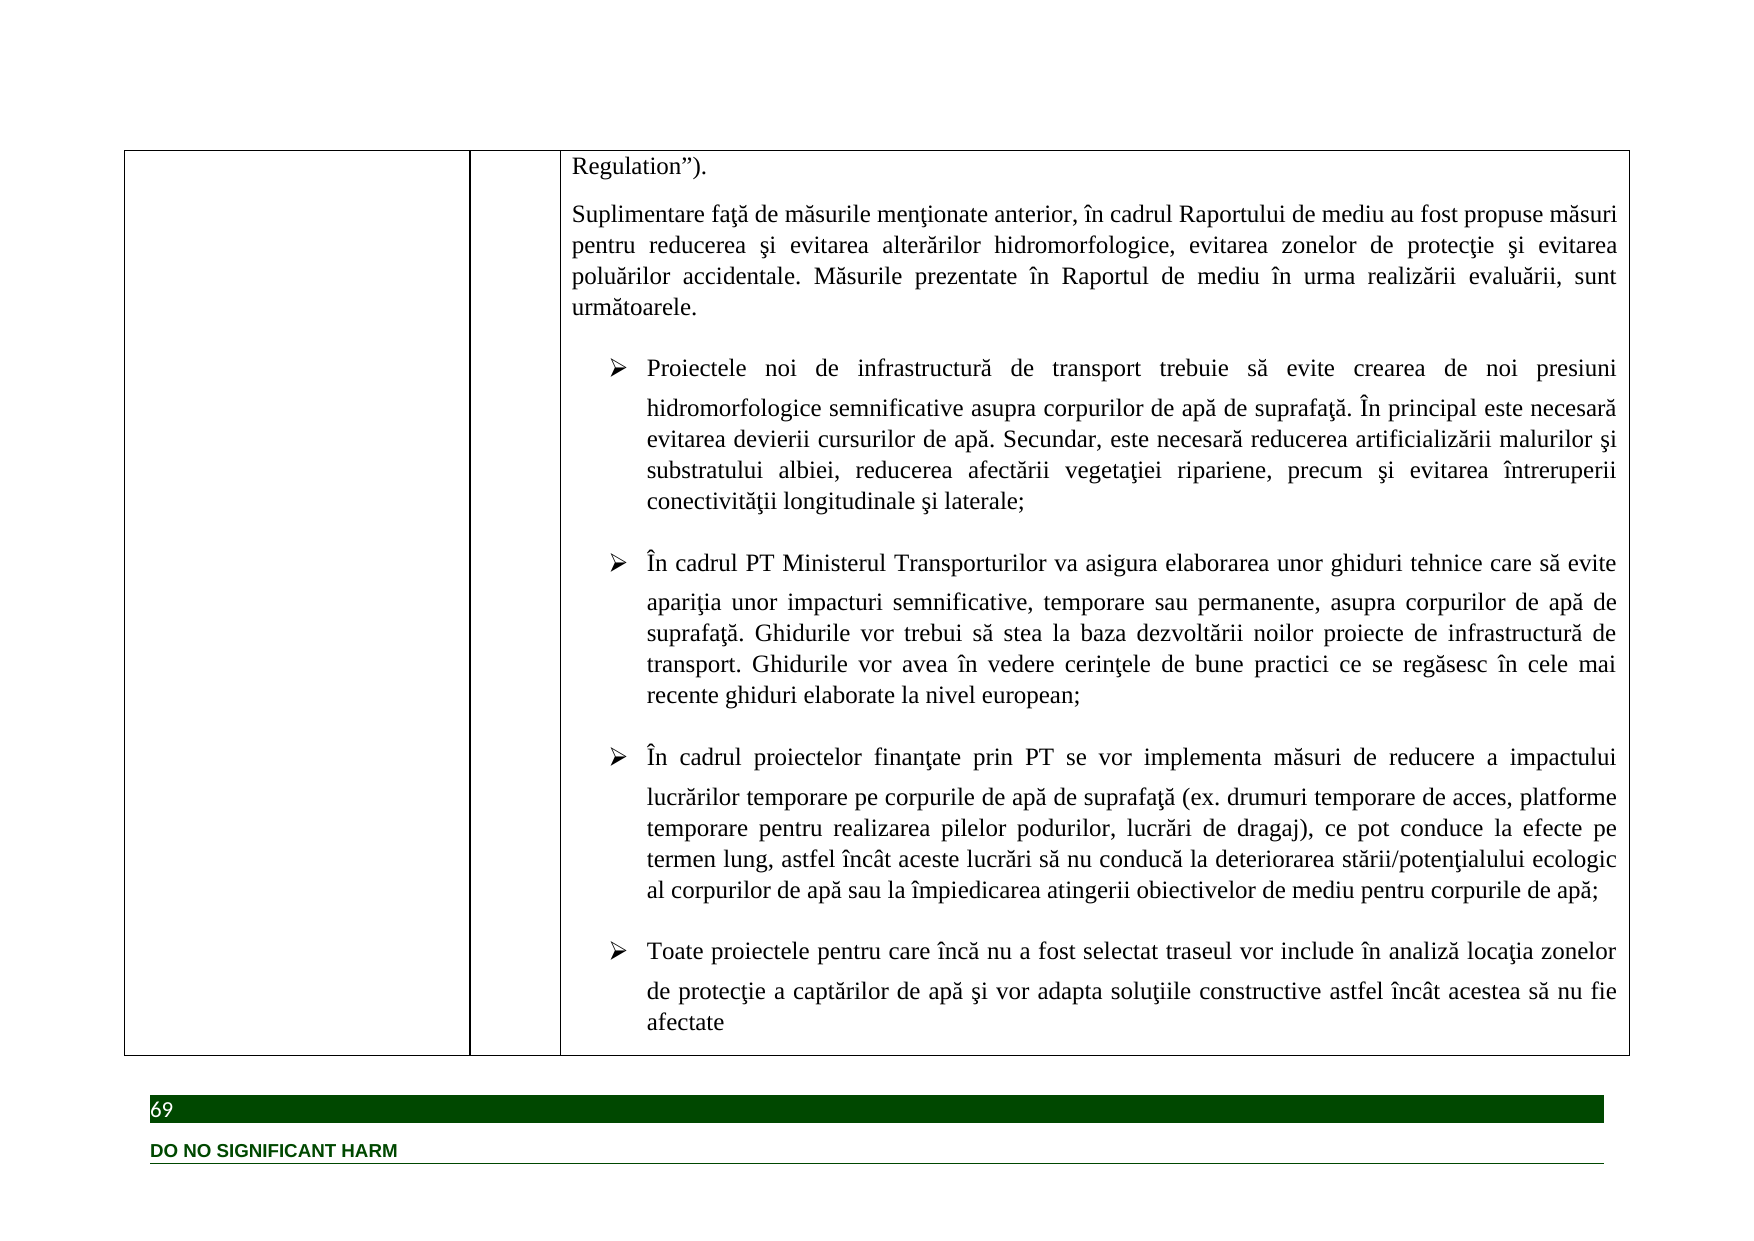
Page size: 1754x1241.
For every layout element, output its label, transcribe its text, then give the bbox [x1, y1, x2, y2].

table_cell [125, 151, 469, 1055]
table_cell X [471, 151, 560, 1055]
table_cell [561, 151, 1629, 1055]
